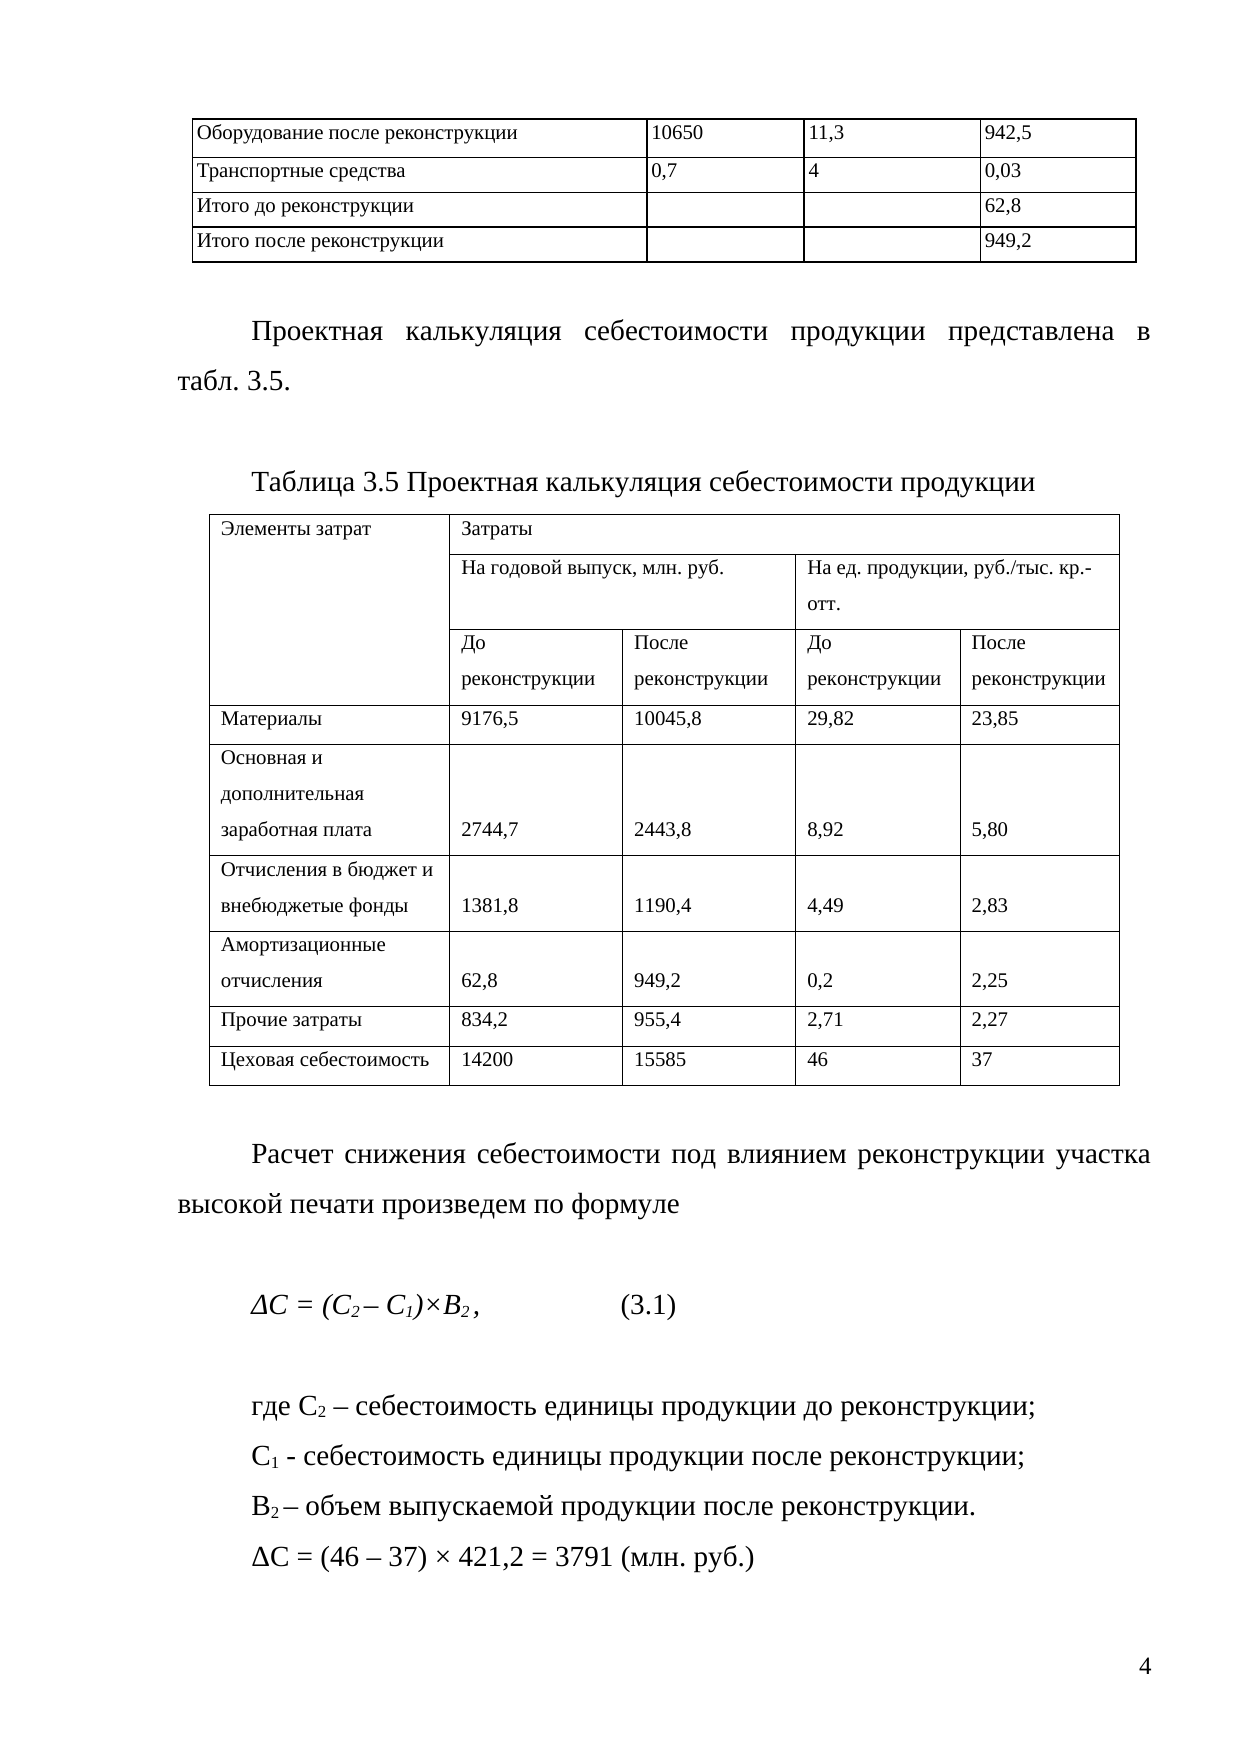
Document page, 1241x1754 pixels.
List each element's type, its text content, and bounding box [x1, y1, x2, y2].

table_cell 46 [796, 1047, 960, 1085]
table_cell 37 [961, 1047, 1119, 1085]
table_cell 62,8 [450, 932, 622, 1006]
table_cell 15585 [623, 1047, 795, 1085]
text В2 – объем выпускаемой продукции после реконструкции. [177, 1488, 1152, 1522]
table_cell До реконструкции [450, 630, 622, 704]
table_cell 4,49 [796, 856, 960, 931]
table_cell 942,5 [981, 120, 1135, 156]
table_cell 23,85 [961, 706, 1119, 744]
table_cell 9176,5 [450, 706, 622, 744]
table_cell Амортизационные отчисления [210, 932, 449, 1006]
table_cell 5,80 [961, 745, 1119, 855]
table_cell Итого после реконструкции [193, 228, 646, 261]
table_cell До реконструкции [796, 630, 960, 704]
table_cell 949,2 [623, 932, 795, 1006]
table_cell Транспортные средства [193, 158, 646, 192]
table_cell 11,3 [805, 120, 980, 156]
text Проектная калькуляция себестоимости продукции представлена в табл. 3.5. [177, 313, 1152, 397]
table_cell На ед. продукции, руб./тыс. кр.-отт. [796, 555, 1119, 629]
table_cell 29,82 [796, 706, 960, 744]
text ΔС = (46 – 37) × 421,2 = 3791 (млн. руб.) [177, 1539, 1152, 1572]
table_cell 2,71 [796, 1007, 960, 1046]
text где С2 – себестоимость единицы продукции до реконструкции; [177, 1388, 1152, 1421]
table_header Элементы затрат [210, 515, 449, 704]
table_cell 10045,8 [623, 706, 795, 744]
table_cell 2,27 [961, 1007, 1119, 1046]
table_cell После реконструкции [961, 630, 1119, 704]
table_cell [805, 193, 980, 226]
table_cell [648, 193, 803, 226]
table_cell 2443,8 [623, 745, 795, 855]
table_cell 0,03 [981, 158, 1135, 192]
table_cell 2,25 [961, 932, 1119, 1006]
table_cell 14200 [450, 1047, 622, 1085]
table_cell На годовой выпуск, млн. руб. [450, 555, 795, 629]
table_cell 0,7 [648, 158, 803, 192]
table_cell 0,2 [796, 932, 960, 1006]
table_cell 8,92 [796, 745, 960, 855]
table_cell После реконструкции [623, 630, 795, 704]
table_cell Материалы [210, 706, 449, 744]
table_header Затраты [450, 515, 1119, 554]
table_cell 834,2 [450, 1007, 622, 1046]
table_cell 1381,8 [450, 856, 622, 931]
table_cell Итого до реконструкции [193, 193, 646, 226]
table_cell 62,8 [981, 193, 1135, 226]
table_cell [648, 228, 803, 261]
text Расчет снижения себестоимости под влиянием реконструкции участка высокой печати произведем по формуле [177, 1136, 1152, 1220]
table_cell 1190,4 [623, 856, 795, 931]
table_cell 949,2 [981, 228, 1135, 261]
text ΔС = (С2 – С1)×В2 , (3.1) [177, 1287, 1152, 1321]
table_cell Основная и дополнительная заработная плата [210, 745, 449, 855]
text Таблица 3.5 Проектная калькуляция себестоимости продукции [177, 464, 1152, 498]
table_cell Оборудование после реконструкции [193, 120, 646, 156]
table_cell Прочие затраты [210, 1007, 449, 1046]
text С1 - себестоимость единицы продукции после реконструкции; [177, 1438, 1152, 1472]
table_cell 2744,7 [450, 745, 622, 855]
table_cell 2,83 [961, 856, 1119, 931]
table_cell [805, 228, 980, 261]
table_cell 955,4 [623, 1007, 795, 1046]
table_cell Цеховая себестоимость [210, 1047, 449, 1085]
table_cell 10650 [648, 120, 803, 156]
table_cell 4 [805, 158, 980, 192]
table_cell Отчисления в бюджет и внебюджетые фонды [210, 856, 449, 931]
